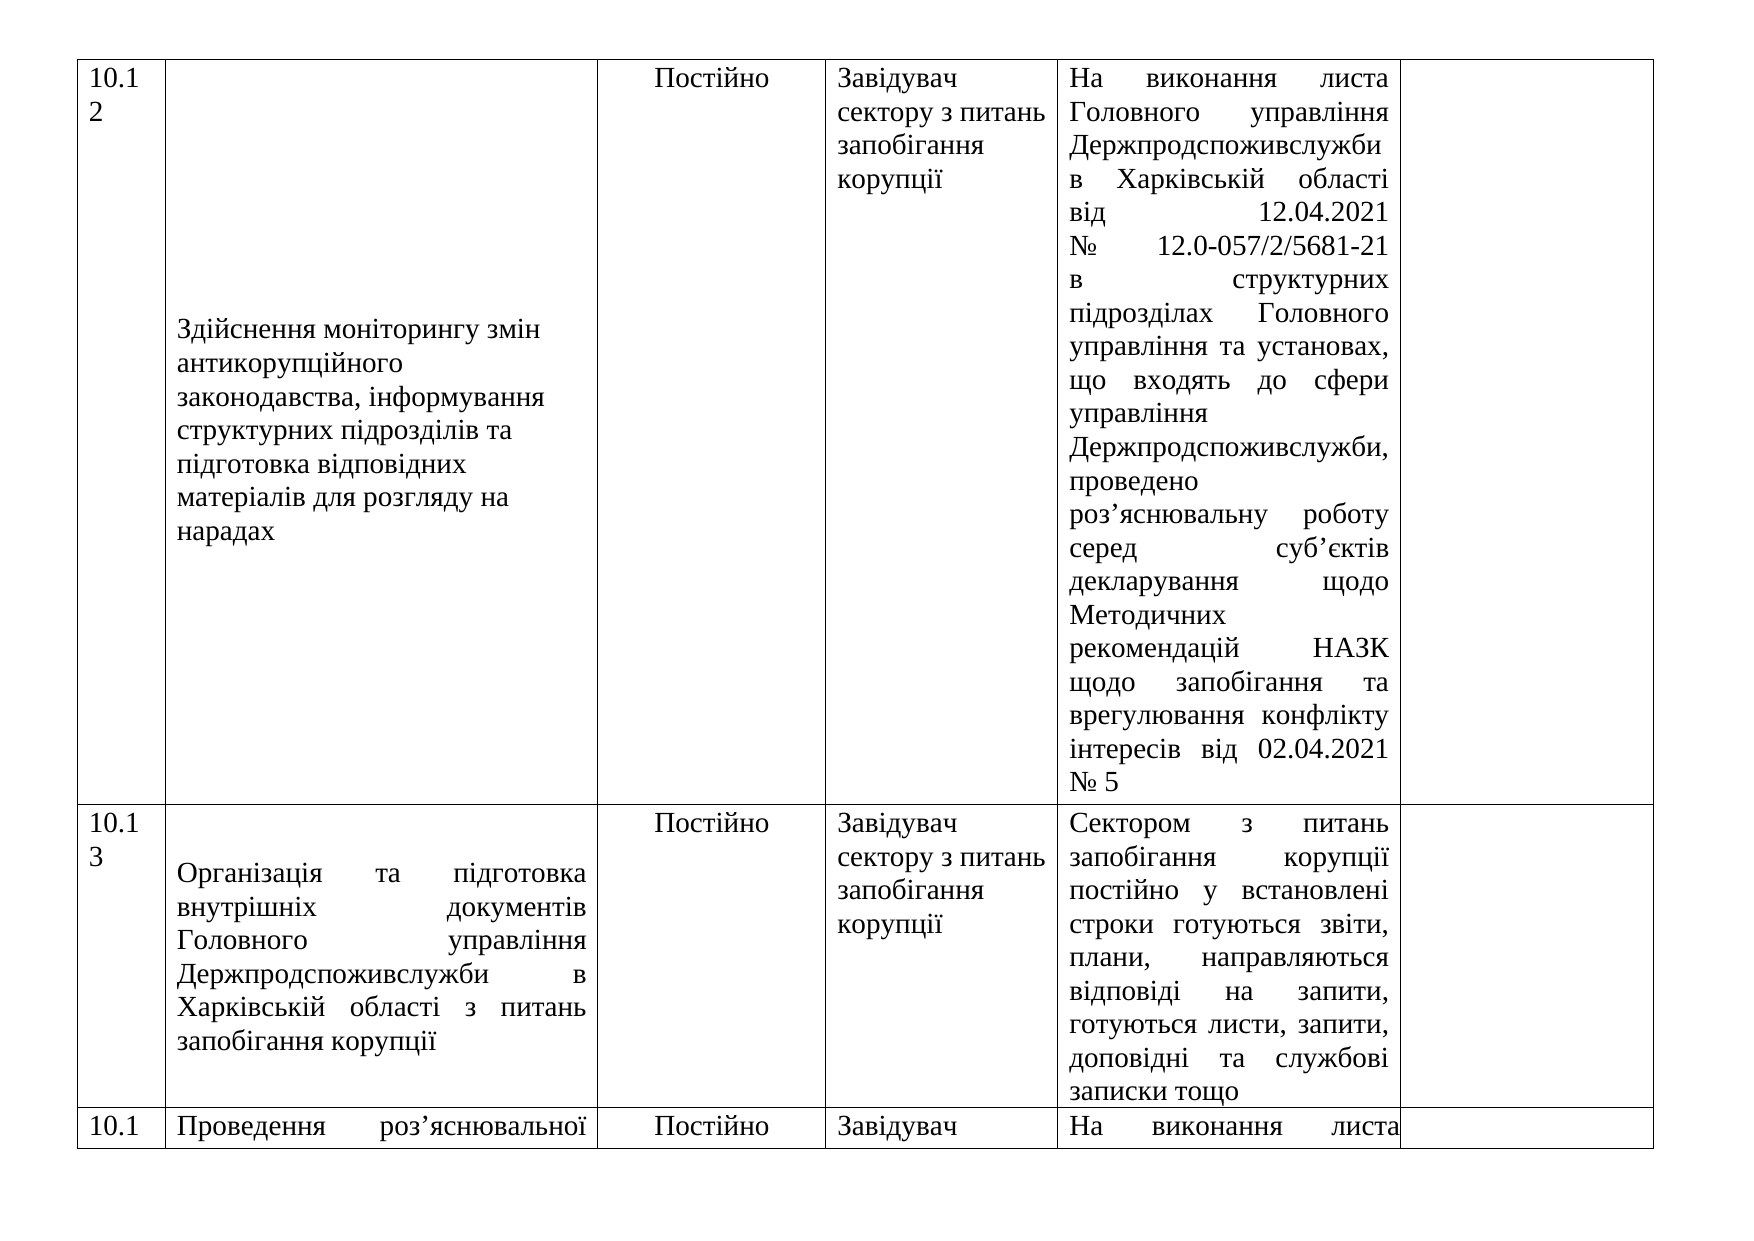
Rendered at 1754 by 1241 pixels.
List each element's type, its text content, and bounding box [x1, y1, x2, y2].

table_cell Здійснення моніторингу змін антикорупційного законодавства, інформування структурних підрозділів та підготовка відповідних матеріалів для розгляду на нарадах [166, 60, 597, 804]
table_cell На виконання листа Головного управління Держпродспоживслужби в Харківській області від 12.04.2021 № 12.0-057/2/5681-21 в структурних підрозділах Головного управління та установах, що входять до сфери управління Держпродспоживслужби, проведено роз’яснювальну роботу серед суб’єктів декларування щодо Методичних рекомендацій НАЗК щодо запобігання та врегулювання конфлікту інтересів від 02.04.2021 № 5 [1058, 60, 1400, 804]
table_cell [826, 60, 1057, 804]
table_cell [166, 1108, 597, 1148]
table_cell Постійно [598, 60, 825, 804]
table_cell 10.14 [78, 1108, 165, 1148]
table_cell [826, 1108, 1057, 1148]
table_cell Постійно [598, 1108, 825, 1148]
table_cell [1401, 805, 1653, 1107]
table_cell Сектором з питань запобігання корупції постійно у встановлені строки готуються звіти, плани, направляються відповіді на запити, готуються листи, запити, доповідні та службові записки тощо [1058, 805, 1400, 1107]
table_cell Постійно [598, 805, 825, 1107]
table_cell Завідувач сектору з питань запобігання корупції [826, 805, 1057, 1107]
table_cell [1401, 60, 1653, 804]
table_cell 10.13 [78, 805, 165, 1107]
table_cell [1401, 1108, 1653, 1148]
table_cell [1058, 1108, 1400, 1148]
table_cell 10.12 [78, 60, 165, 804]
table_cell Організація та підготовка внутрішніх документів Головного управління Держпродспоживслужби в Харківській області з питань запобігання корупції [166, 805, 597, 1107]
